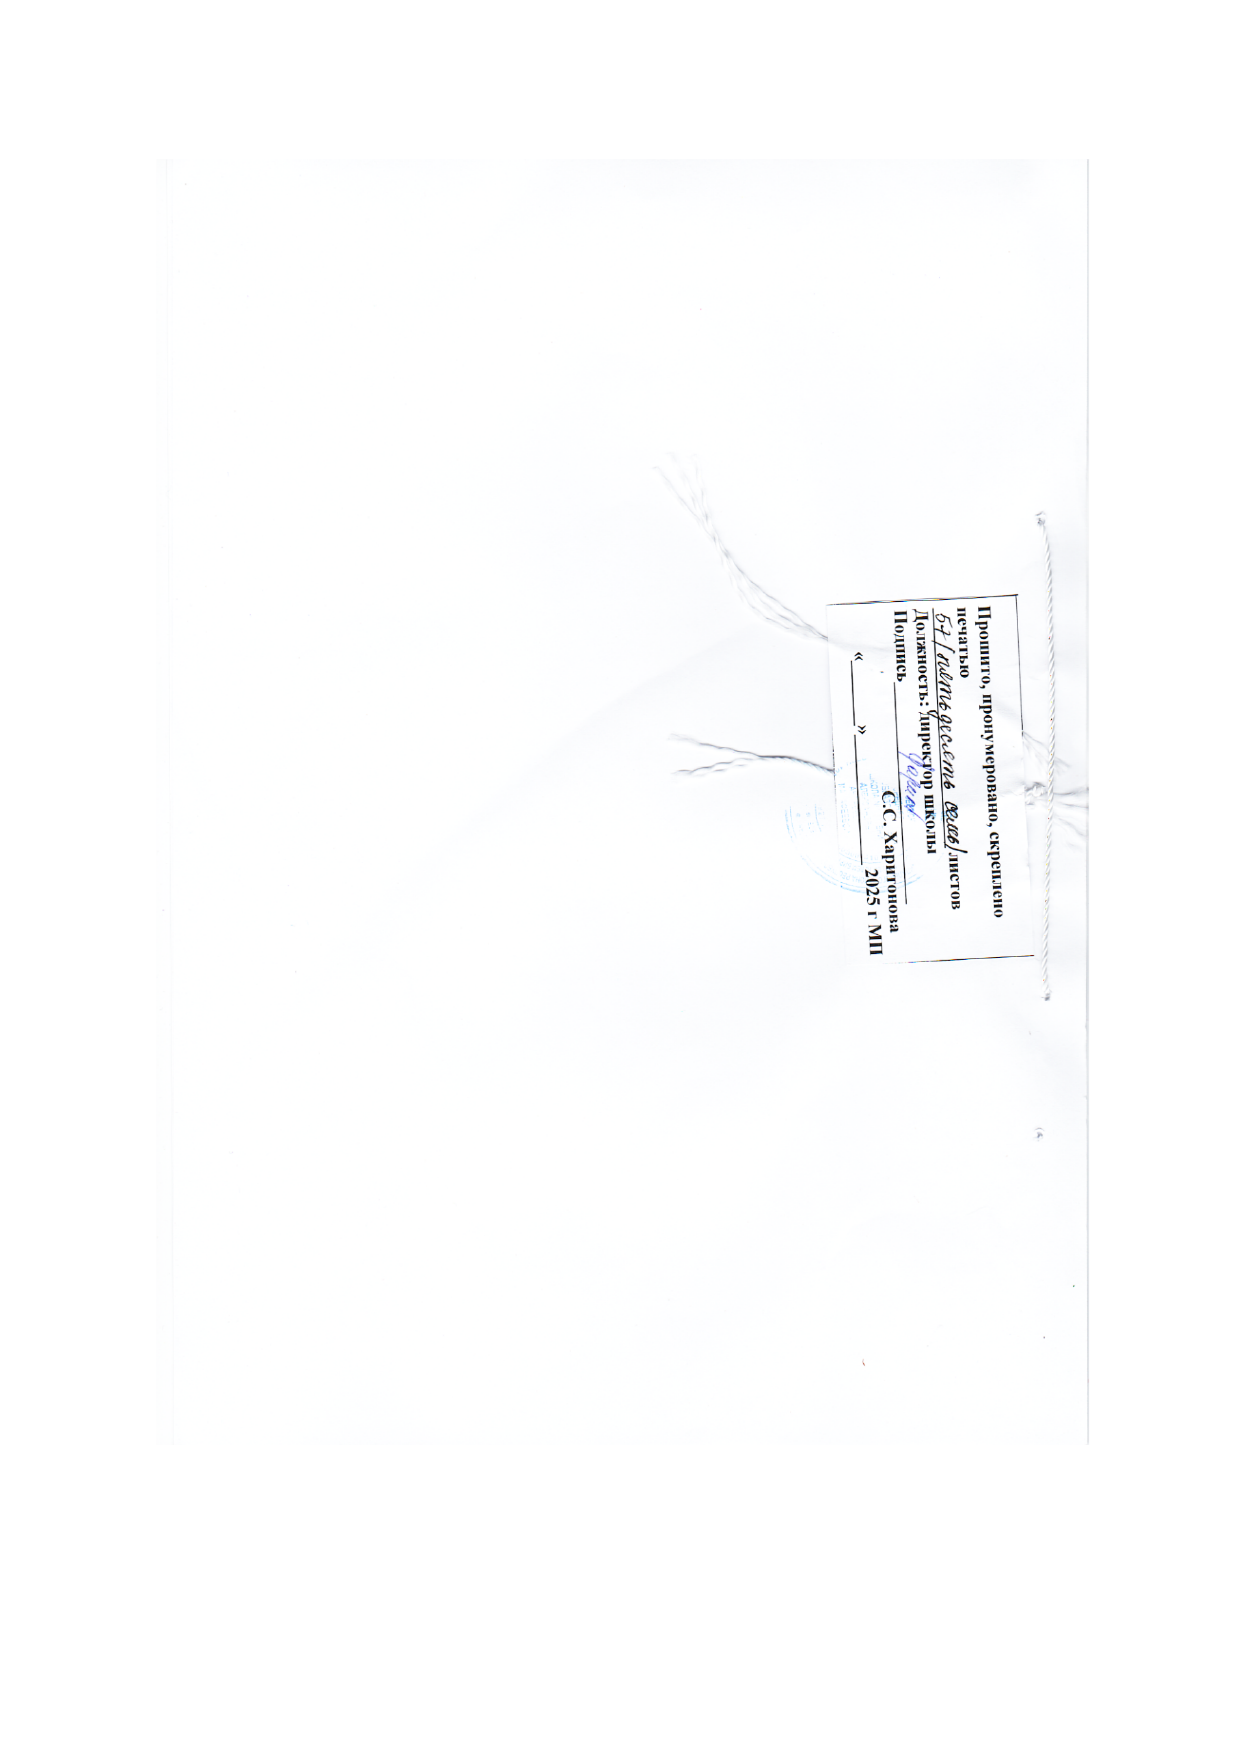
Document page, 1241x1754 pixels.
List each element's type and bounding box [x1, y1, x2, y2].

picture [150, 150, 1091, 1445]
